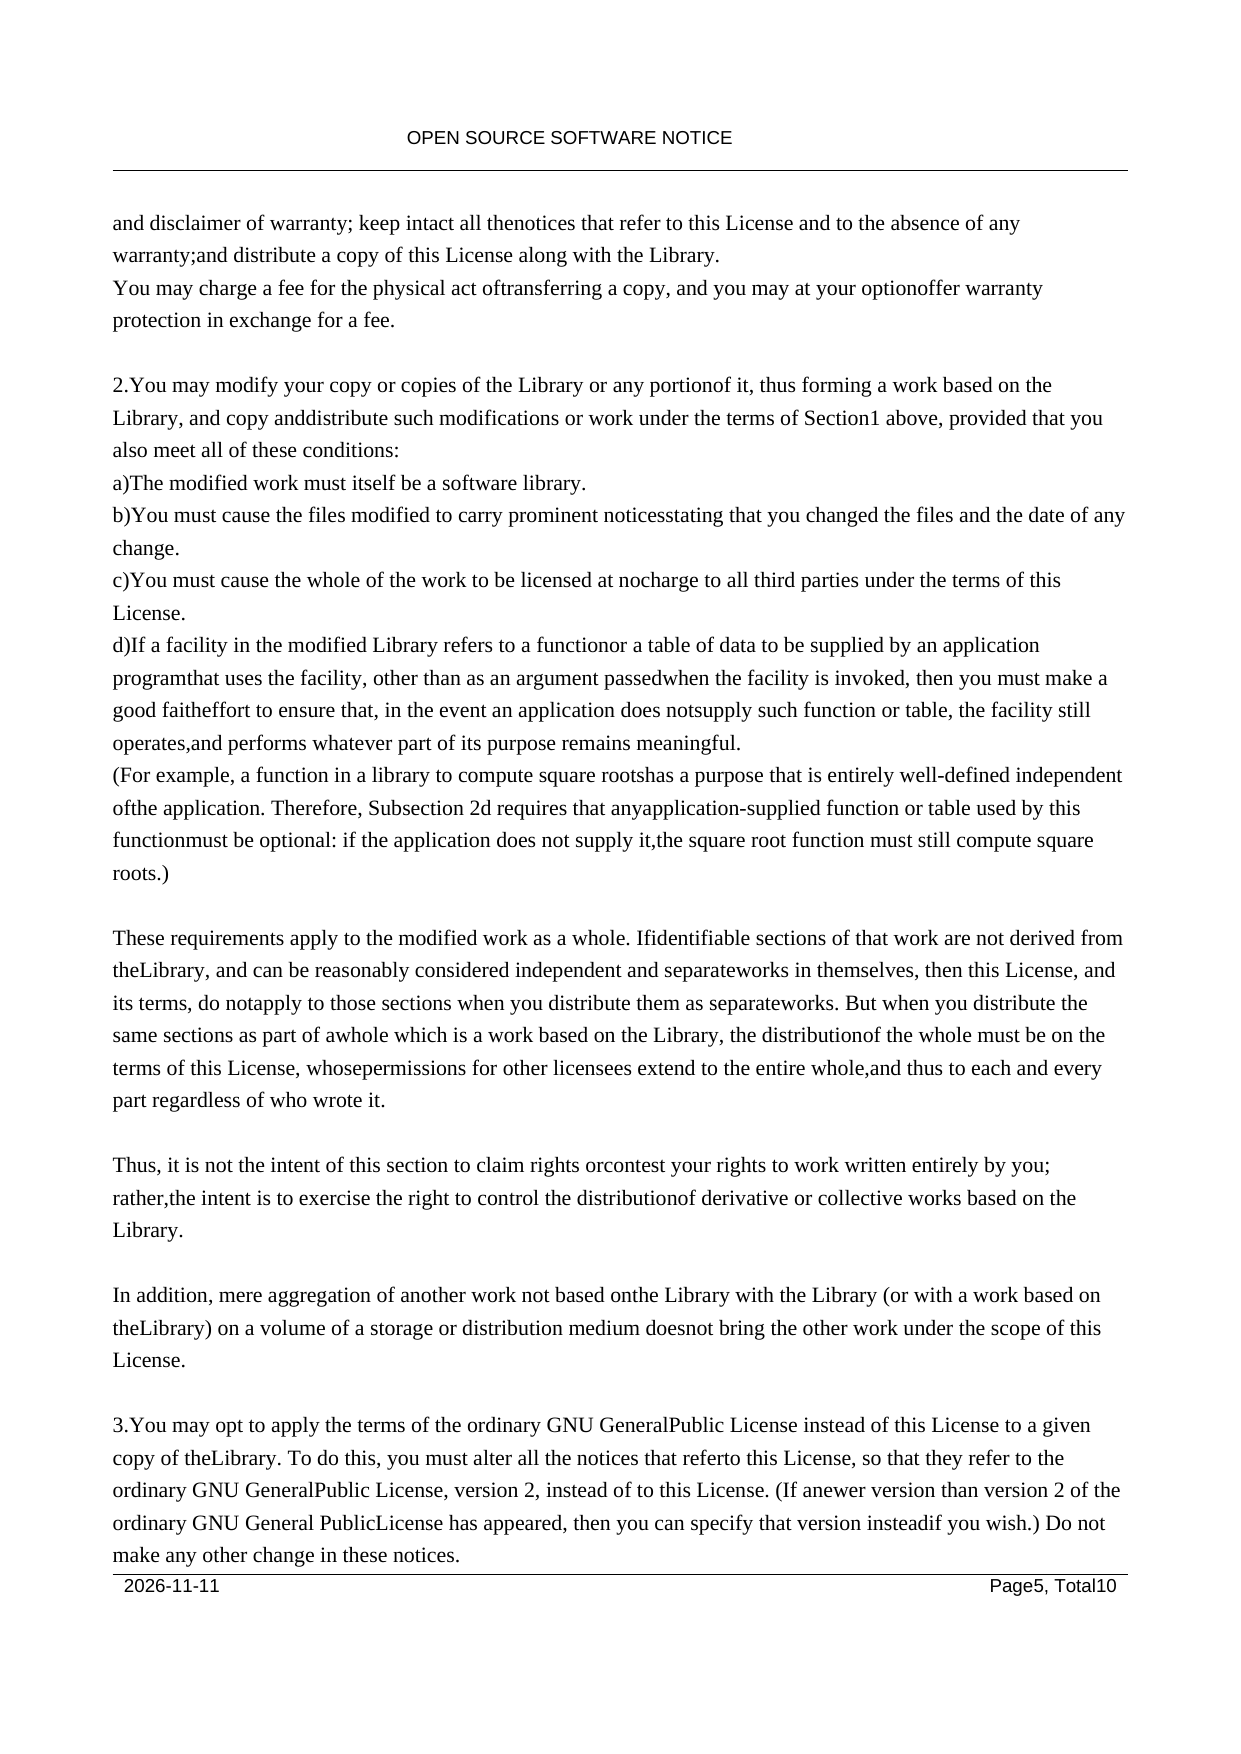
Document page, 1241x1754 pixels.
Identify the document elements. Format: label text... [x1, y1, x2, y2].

text c)You must cause the whole of the work to be licensed at nocharge to all third parties under the terms of this License. [112, 564, 1128, 629]
text 2.You may modify your copy or copies of the Library or any portionof it, thus forming a work based on the Library, and copy anddistribute such modifications or work under the terms of Section1 above, provided that you also meet all of these conditions: [112, 369, 1128, 466]
text (For example, a function in a library to compute square rootshas a purpose that is entirely well-defined independent ofthe application. Therefore, Subsection 2d requires that anyapplication-supplied function or table used by this functionmust be optional: if the application does not supply it,the square root function must still compute square roots.) [112, 759, 1128, 889]
text Thus, it is not the intent of this section to claim rights orcontest your rights to work written entirely by you; rather,the intent is to exercise the right to control the distributionof derivative or collective works based on the Library. [112, 1149, 1128, 1246]
text a)The modified work must itself be a software library. [112, 466, 1128, 499]
text These requirements apply to the modified work as a whole. Ifidentifiable sections of that work are not derived from theLibrary, and can be reasonably considered independent and separateworks in themselves, then this License, and its terms, do notapply to those sections when you distribute them as separateworks. But when you distribute the same sections as part of awhole which is a work based on the Library, the distributionof the whole must be on the terms of this License, whosepermissions for other licensees extend to the entire whole,and thus to each and every part regardless of who wrote it. [112, 921, 1128, 1116]
text 3.You may opt to apply the terms of the ordinary GNU GeneralPublic License instead of this License to a given copy of theLibrary. To do this, you must alter all the notices that referto this License, so that they refer to the ordinary GNU GeneralPublic License, version 2, instead of to this License. (If anewer version than version 2 of the ordinary GNU General PublicLicense has appeared, then you can specify that version insteadif you wish.) Do not make any other change in these notices. [112, 1409, 1128, 1571]
text b)You must cause the files modified to carry prominent noticesstating that you changed the files and the date of any change. [112, 499, 1128, 564]
text You may charge a fee for the physical act oftransferring a copy, and you may at your optionoffer warranty protection in exchange for a fee. [112, 271, 1128, 336]
text d)If a facility in the modified Library refers to a functionor a table of data to be supplied by an application programthat uses the facility, other than as an argument passedwhen the facility is invoked, then you must make a good faitheffort to ensure that, in the event an application does notsupply such function or table, the facility still operates,and performs whatever part of its purpose remains meaningful. [112, 629, 1128, 759]
text In addition, mere aggregation of another work not based onthe Library with the Library (or with a work based on theLibrary) on a volume of a storage or distribution medium doesnot bring the other work under the scope of this License. [112, 1279, 1128, 1376]
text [112, 206, 1128, 271]
